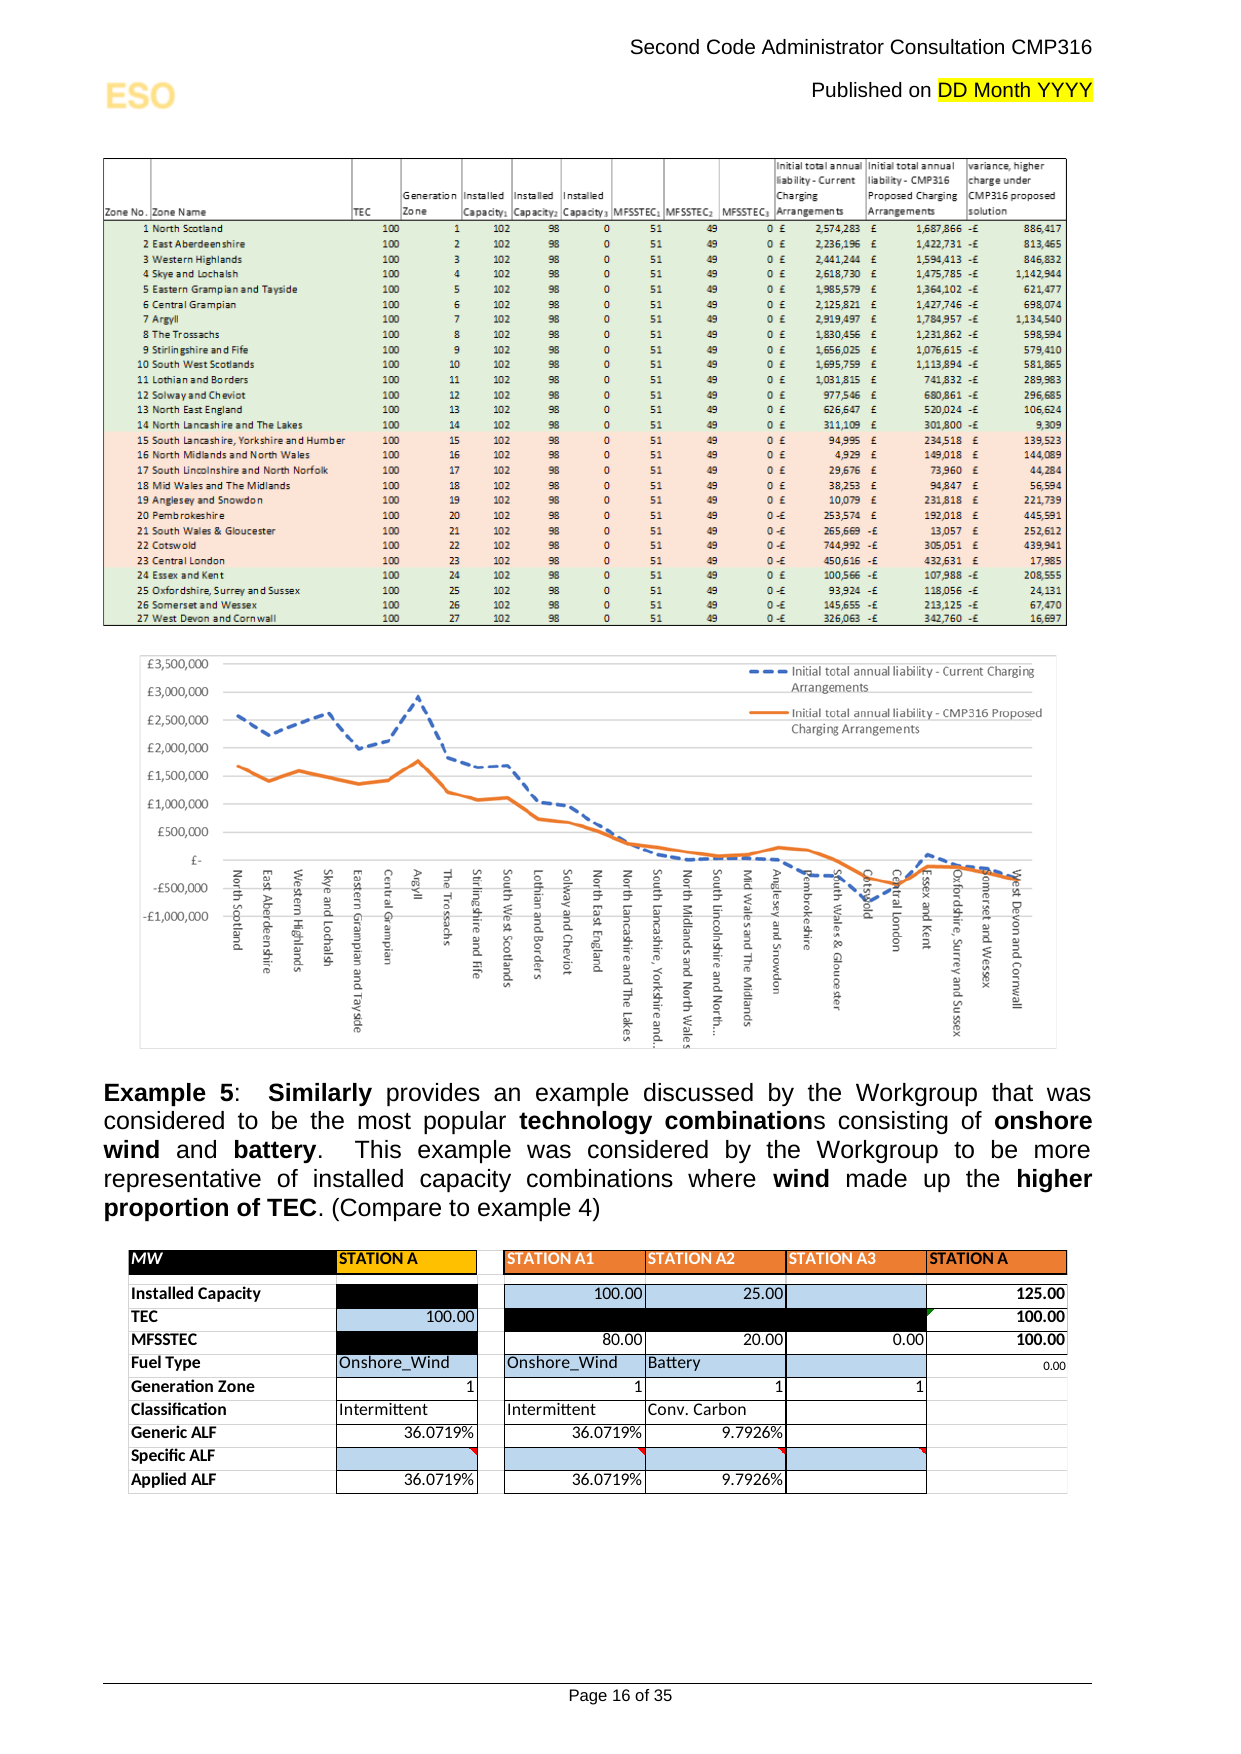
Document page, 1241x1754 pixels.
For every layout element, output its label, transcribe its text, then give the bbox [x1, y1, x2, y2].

picture [139, 655, 1057, 1049]
text Example 5: Similarly provides an example discussed by the Workgroup that was considered to be the most popular technology combinations consisting of onshore wind and battery. This example was considered by the Workgroup to be more representative of installed capacity combinations where wind made up the higher proportion of TEC. (Compare to example 4) [103, 1077, 1092, 1221]
picture [103, 158, 1068, 627]
picture [103, 71, 181, 117]
